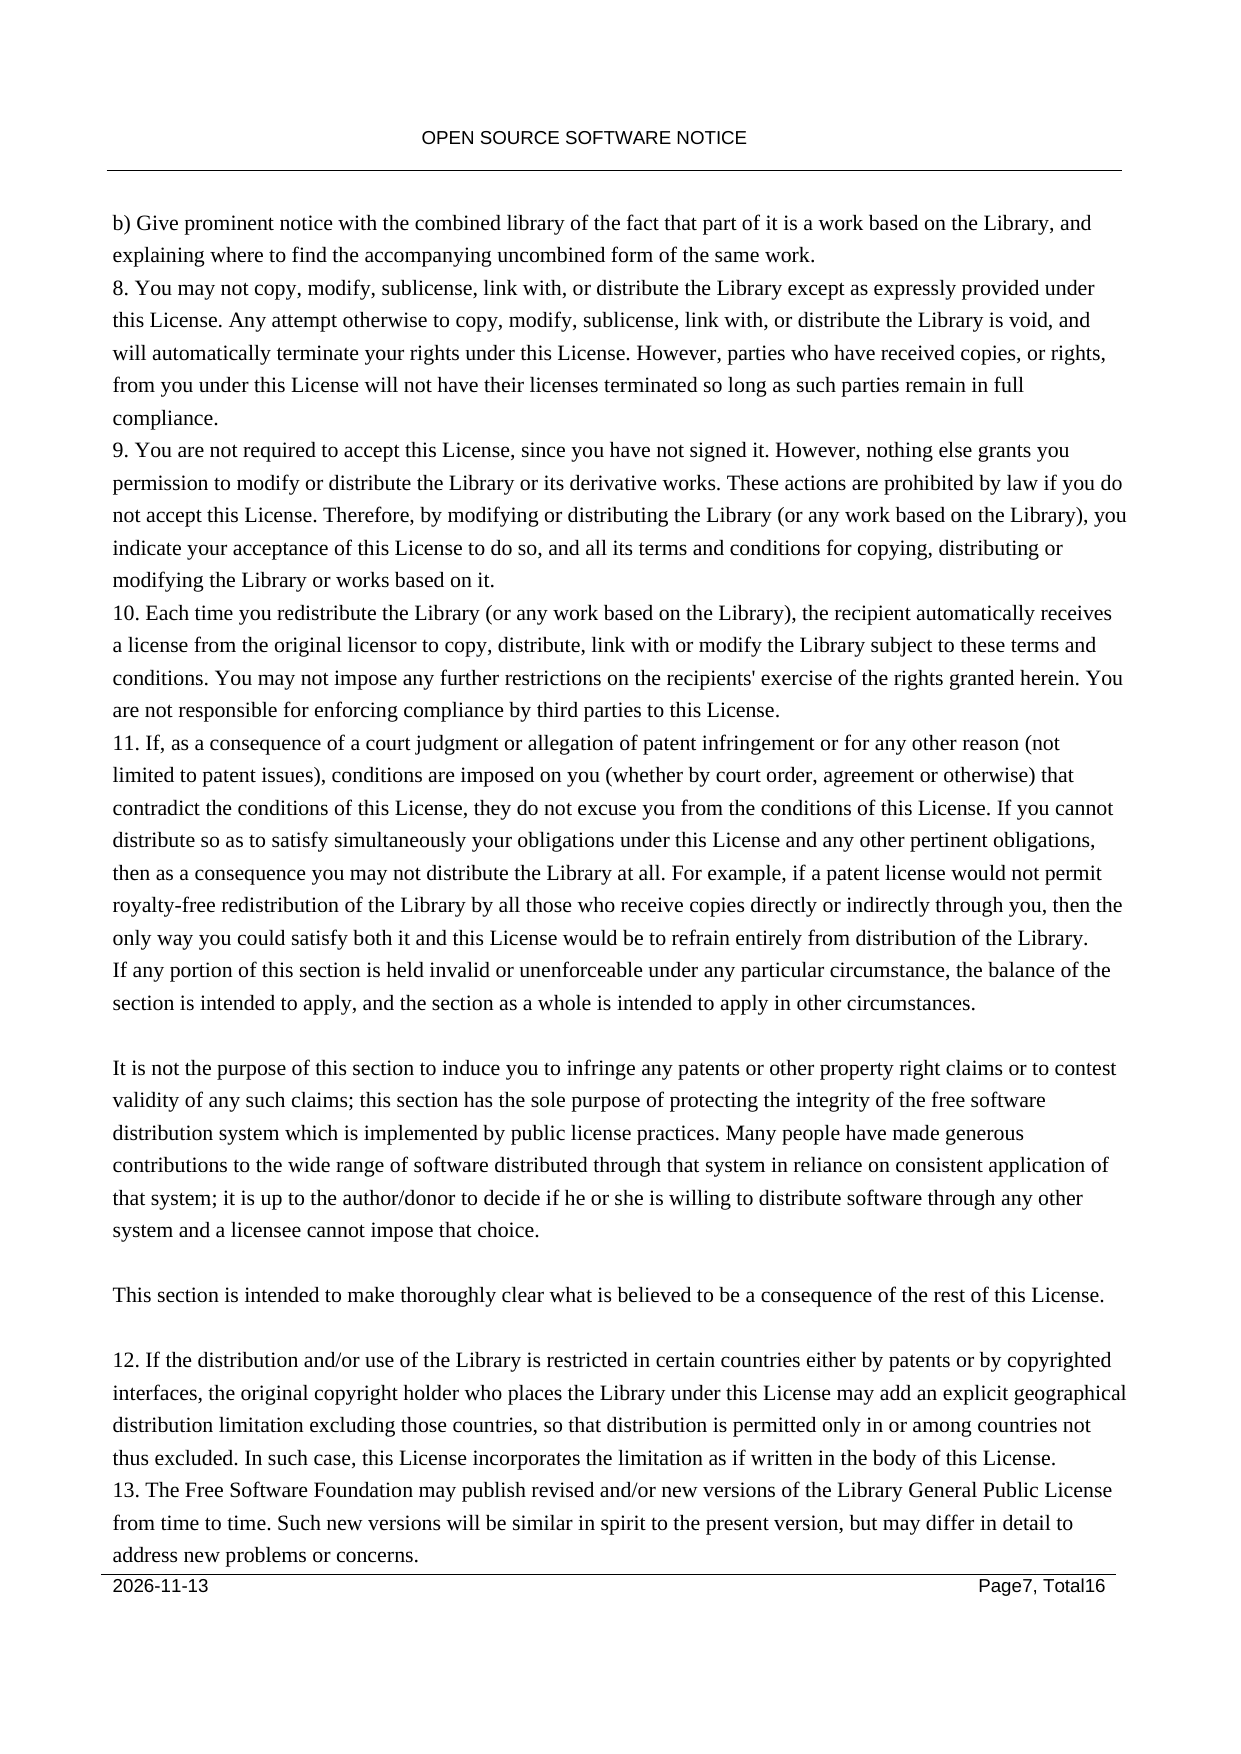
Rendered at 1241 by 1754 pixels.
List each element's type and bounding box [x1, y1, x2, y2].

text [112, 206, 1128, 1571]
